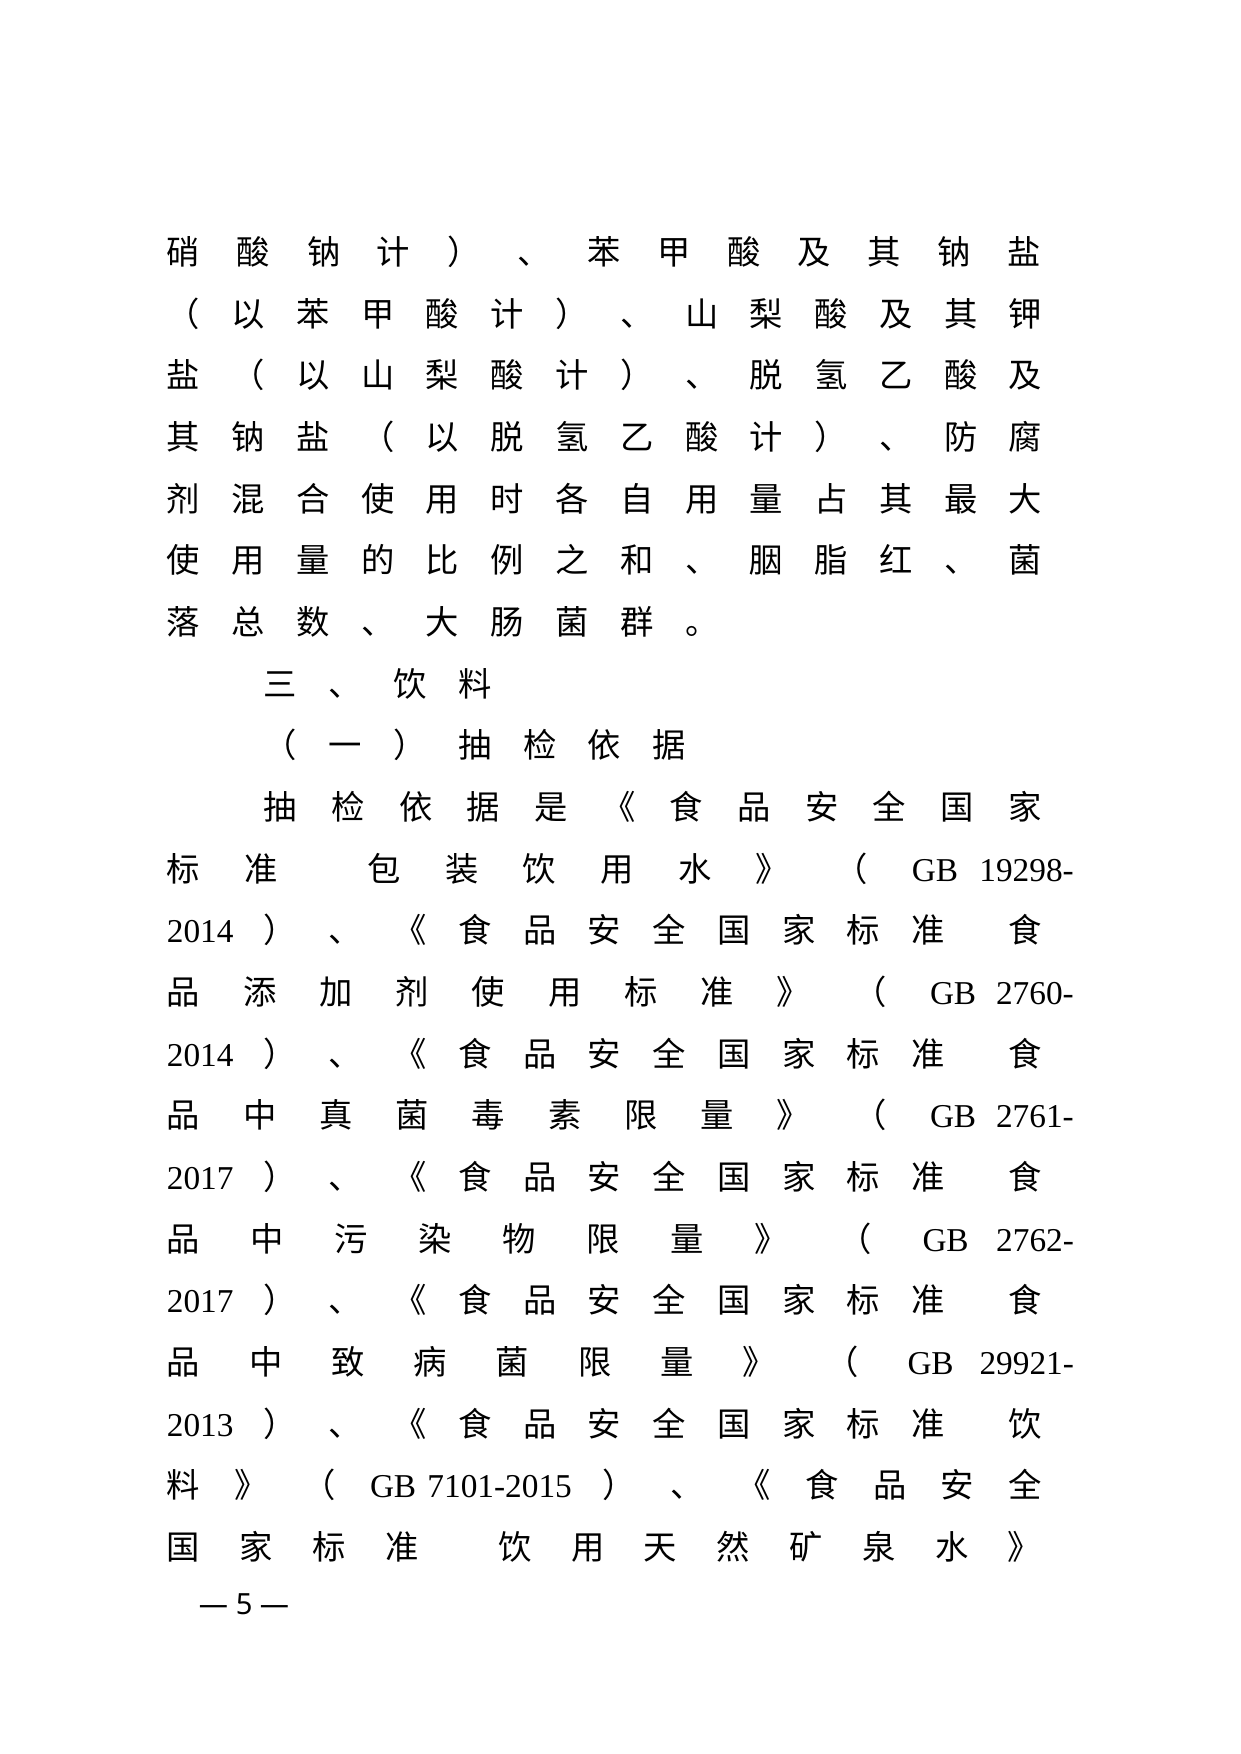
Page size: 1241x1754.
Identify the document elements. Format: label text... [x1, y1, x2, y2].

text 三、饮料 [167, 651, 1074, 713]
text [167, 219, 1074, 651]
list （一）抽检依据 [167, 713, 1074, 774]
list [167, 774, 1074, 1576]
